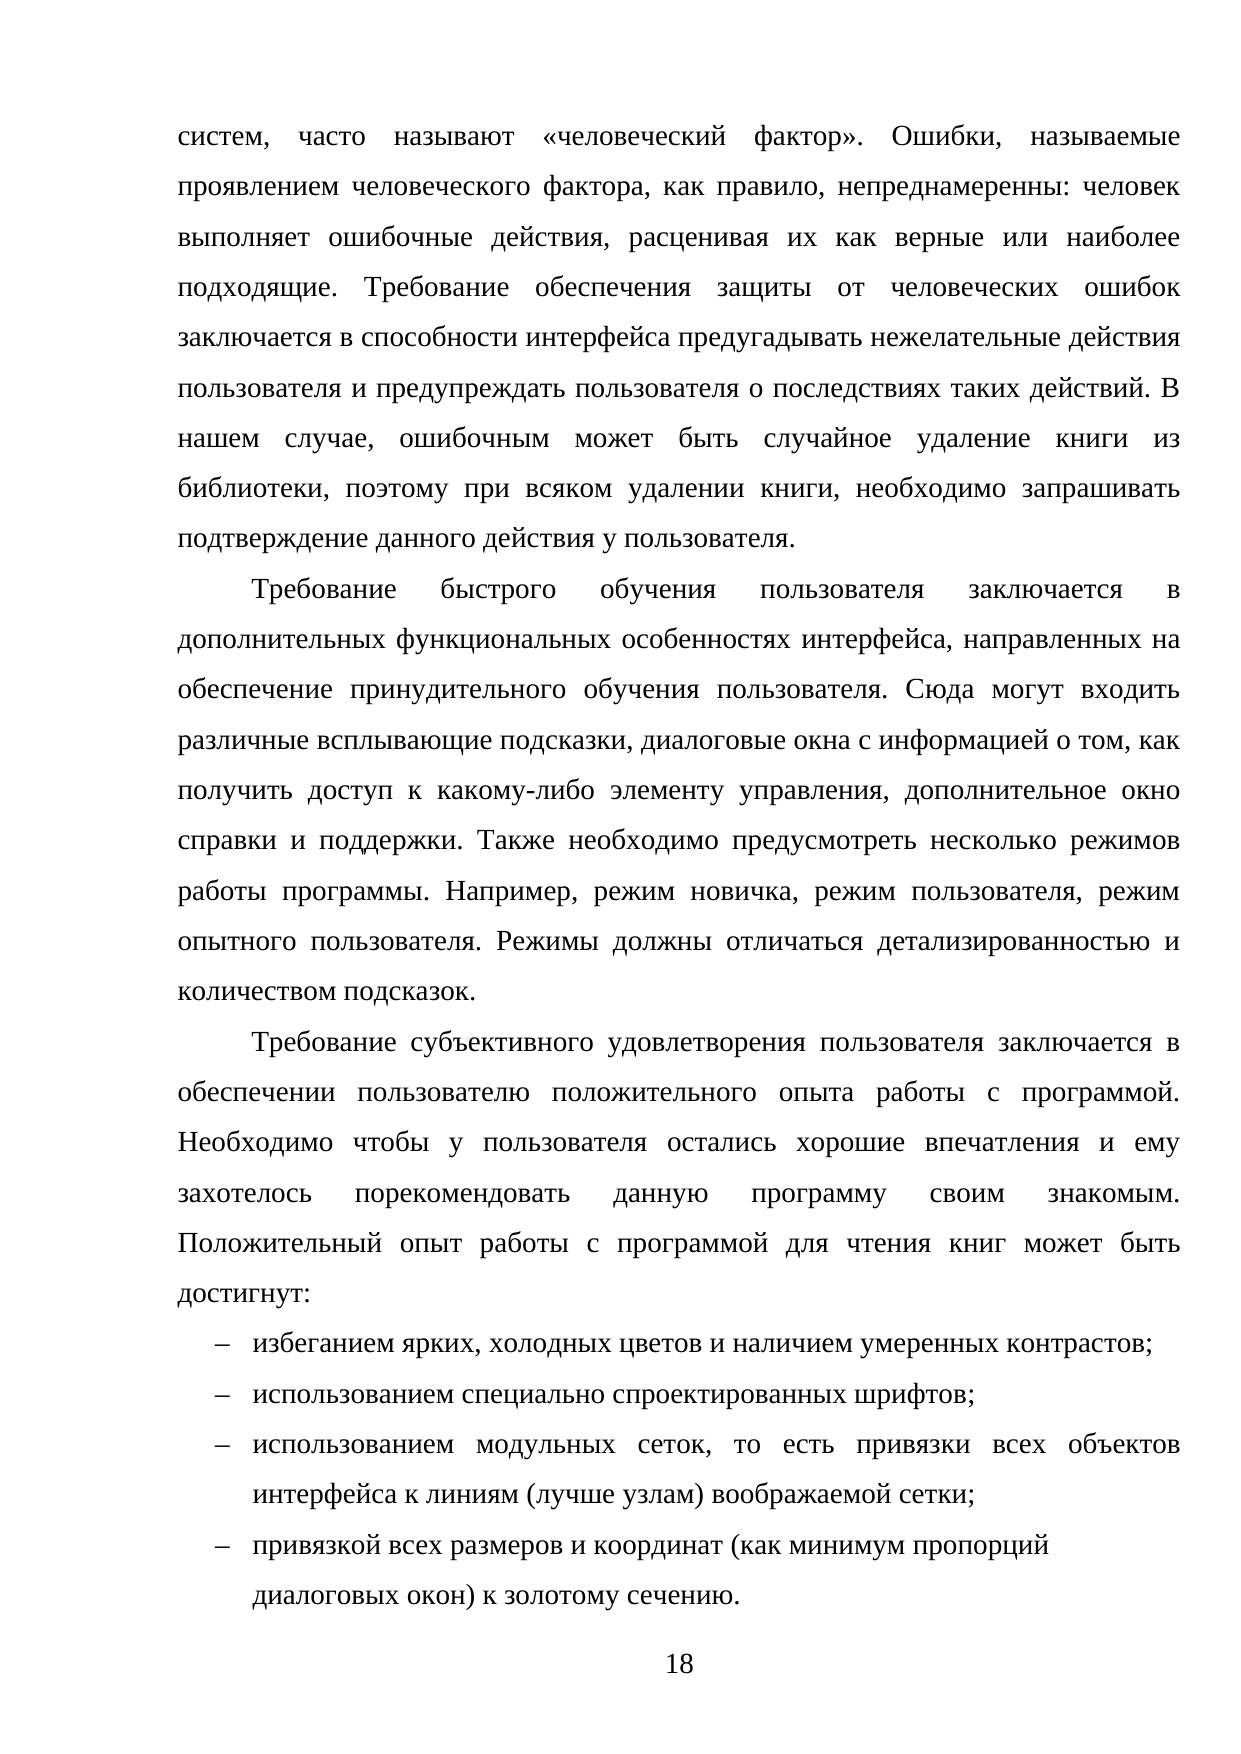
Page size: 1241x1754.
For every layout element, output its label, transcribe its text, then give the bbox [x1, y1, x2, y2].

text Требование субъективного удовлетворения пользователя заключается в обеспечении пользователю положительного опыта работы с программой. Необходимо чтобы у пользователя остались хорошие впечатления и ему захотелось порекомендовать данную программу своим знакомым. Положительный опыт работы с программой для чтения книг может быть достигнут: [177, 1024, 1181, 1309]
text Требование быстрого обучения пользователя заключается в дополнительных функциональных особенностях интерфейса, направленных на обеспечение принудительного обучения пользователя. Сюда могут входить различные всплывающие подсказки, диалоговые окна с информацией о том, как получить доступ к какому-либо элементу управления, дополнительное окно справки и поддержки. Также необходимо предусмотреть несколько режимов работы программы. Например, режим новичка, режим пользователя, режим опытного пользователя. Режимы должны отличаться детализированностью и количеством подсказок. [177, 571, 1181, 1007]
list избеганием ярких, холодных цветов и наличием умеренных контрастов; [215, 1326, 1181, 1359]
list привязкой всех размеров и координат (как минимум пропорций диалоговых окон) к золотому сечению. [215, 1527, 1181, 1611]
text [177, 118, 1181, 554]
list использованием специально спроектированных шрифтов; [215, 1376, 1181, 1409]
list использованием модульных сеток, то есть привязки всех объектов интерфейса к линиям (лучше узлам) воображаемой сетки; [215, 1426, 1181, 1510]
